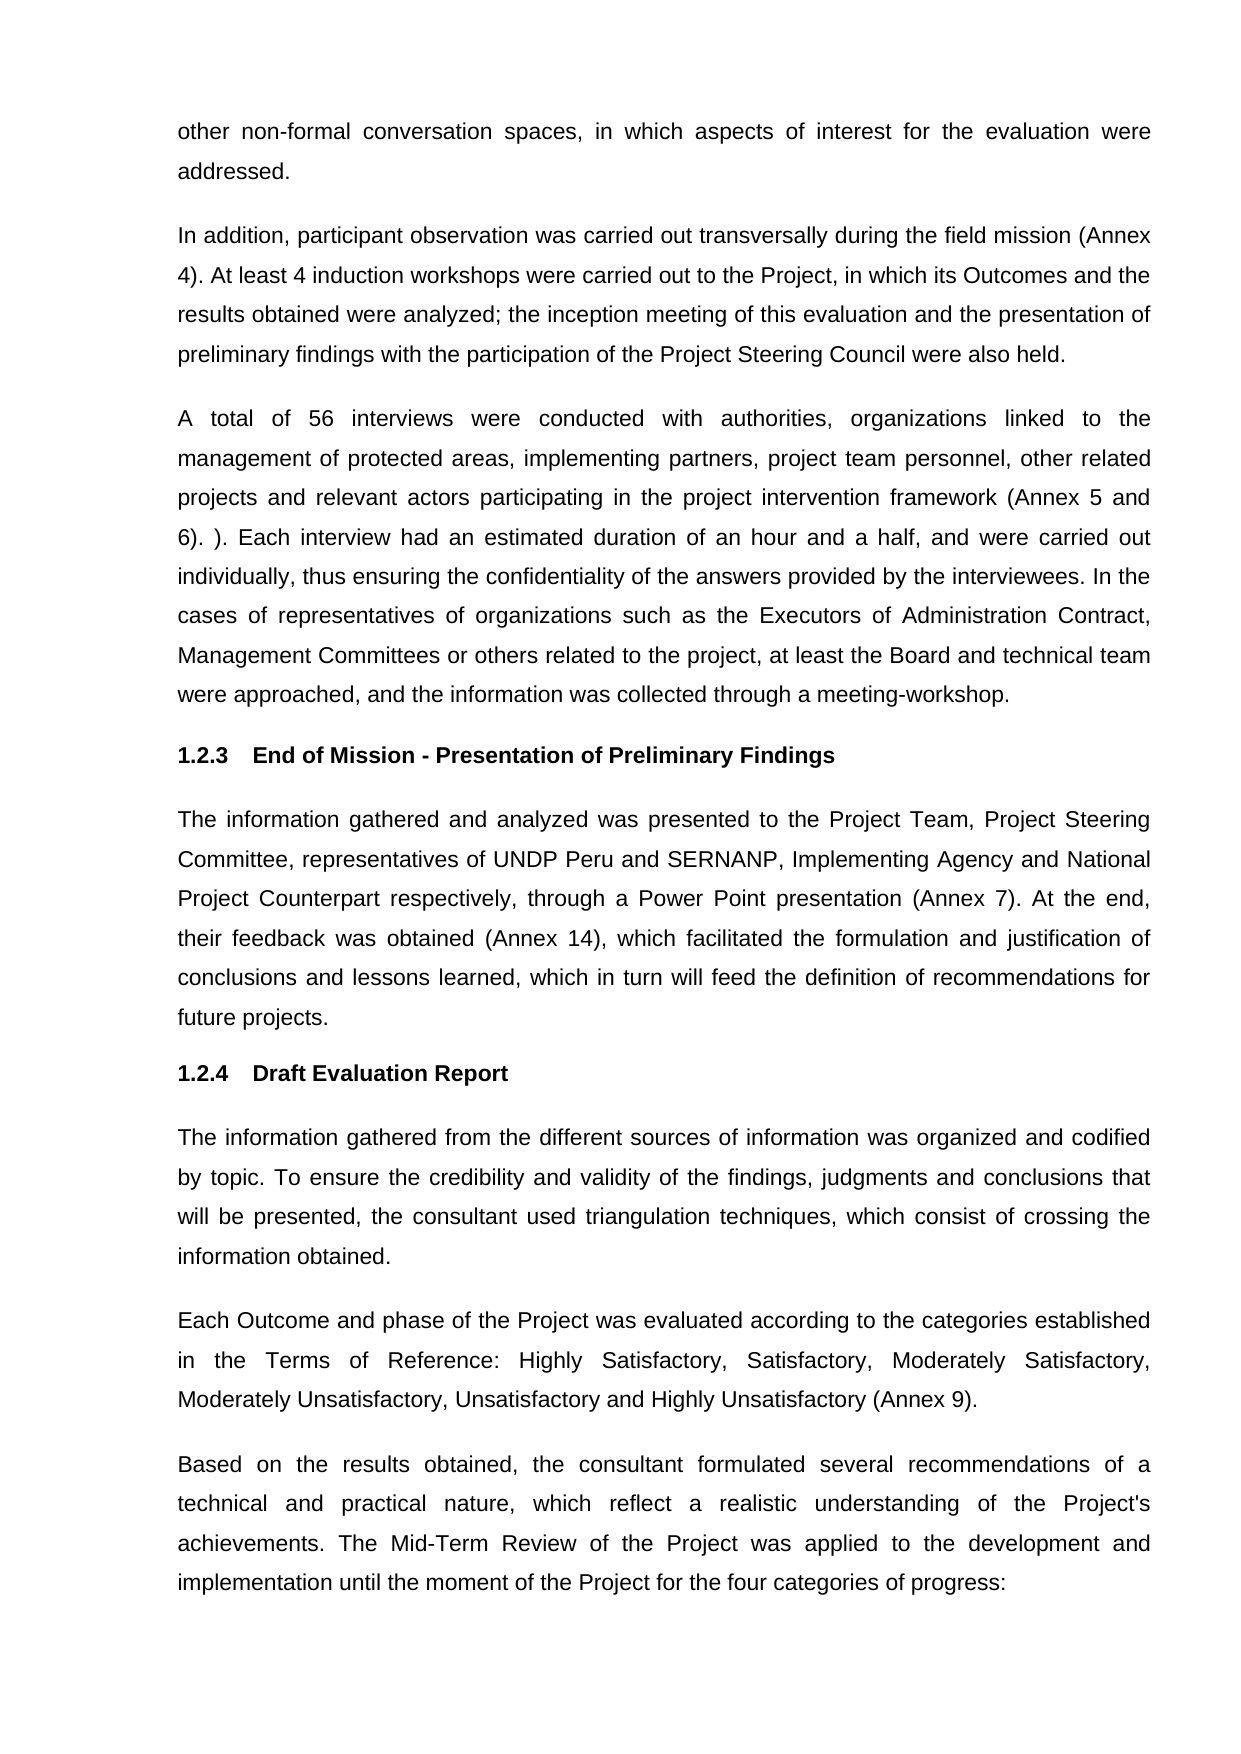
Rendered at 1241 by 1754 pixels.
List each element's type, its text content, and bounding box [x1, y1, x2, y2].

subtitle Draft Evaluation Report [177, 1060, 1152, 1086]
text The information gathered from the different sources of information was organized and codified by topic. To ensure the credibility and validity of the findings, judgments and conclusions that will be presented, the consultant used triangulation techniques, which consist of crossing the information obtained. [177, 1124, 1152, 1269]
text In addition, participant observation was carried out transversally during the field mission (Annex 4). At least 4 induction workshops were carried out to the Project, in which its Outcomes and the results obtained were analyzed; the inception meeting of this evaluation and the presentation of preliminary findings with the participation of the Project Steering Council were also held. [177, 222, 1152, 367]
text The information gathered and analyzed was presented to the Project Team, Project Steering Committee, representatives of UNDP Peru and SERNANP, Implementing Agency and National Project Counterpart respectively, through a Power Point presentation (Annex 7). At the end, their feedback was obtained (Annex 14), which facilitated the formulation and justification of conclusions and lessons learned, which in turn will feed the definition of recommendations for future projects. [177, 806, 1152, 1030]
text Each Outcome and phase of the Project was evaluated according to the categories established in the Terms of Reference: Highly Satisfactory, Satisfactory, Moderately Satisfactory, Moderately Unsatisfactory, Unsatisfactory and Highly Unsatisfactory (Annex 9). [177, 1307, 1152, 1412]
text A total of 56 interviews were conducted with authorities, organizations linked to the management of protected areas, implementing partners, project team personnel, other related projects and relevant actors participating in the project intervention framework (Annex 5 and 6). ). Each interview had an estimated duration of an hour and a half, and were carried out individually, thus ensuring the confidentiality of the answers provided by the interviewees. In the cases of representatives of organizations such as the Executors of Administration Contract, Management Committees or others related to the project, at least the Board and technical team were approached, and the information was collected through a meeting-workshop. [177, 405, 1152, 708]
text Based on the results obtained, the consultant formulated several recommendations of a technical and practical nature, which reflect a realistic understanding of the Project's achievements. The Mid-Term Review of the Project was applied to the development and implementation until the moment of the Project for the four categories of progress: [177, 1451, 1152, 1595]
subtitle End of Mission - Presentation of Preliminary Findings [177, 742, 1152, 768]
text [177, 118, 1152, 184]
